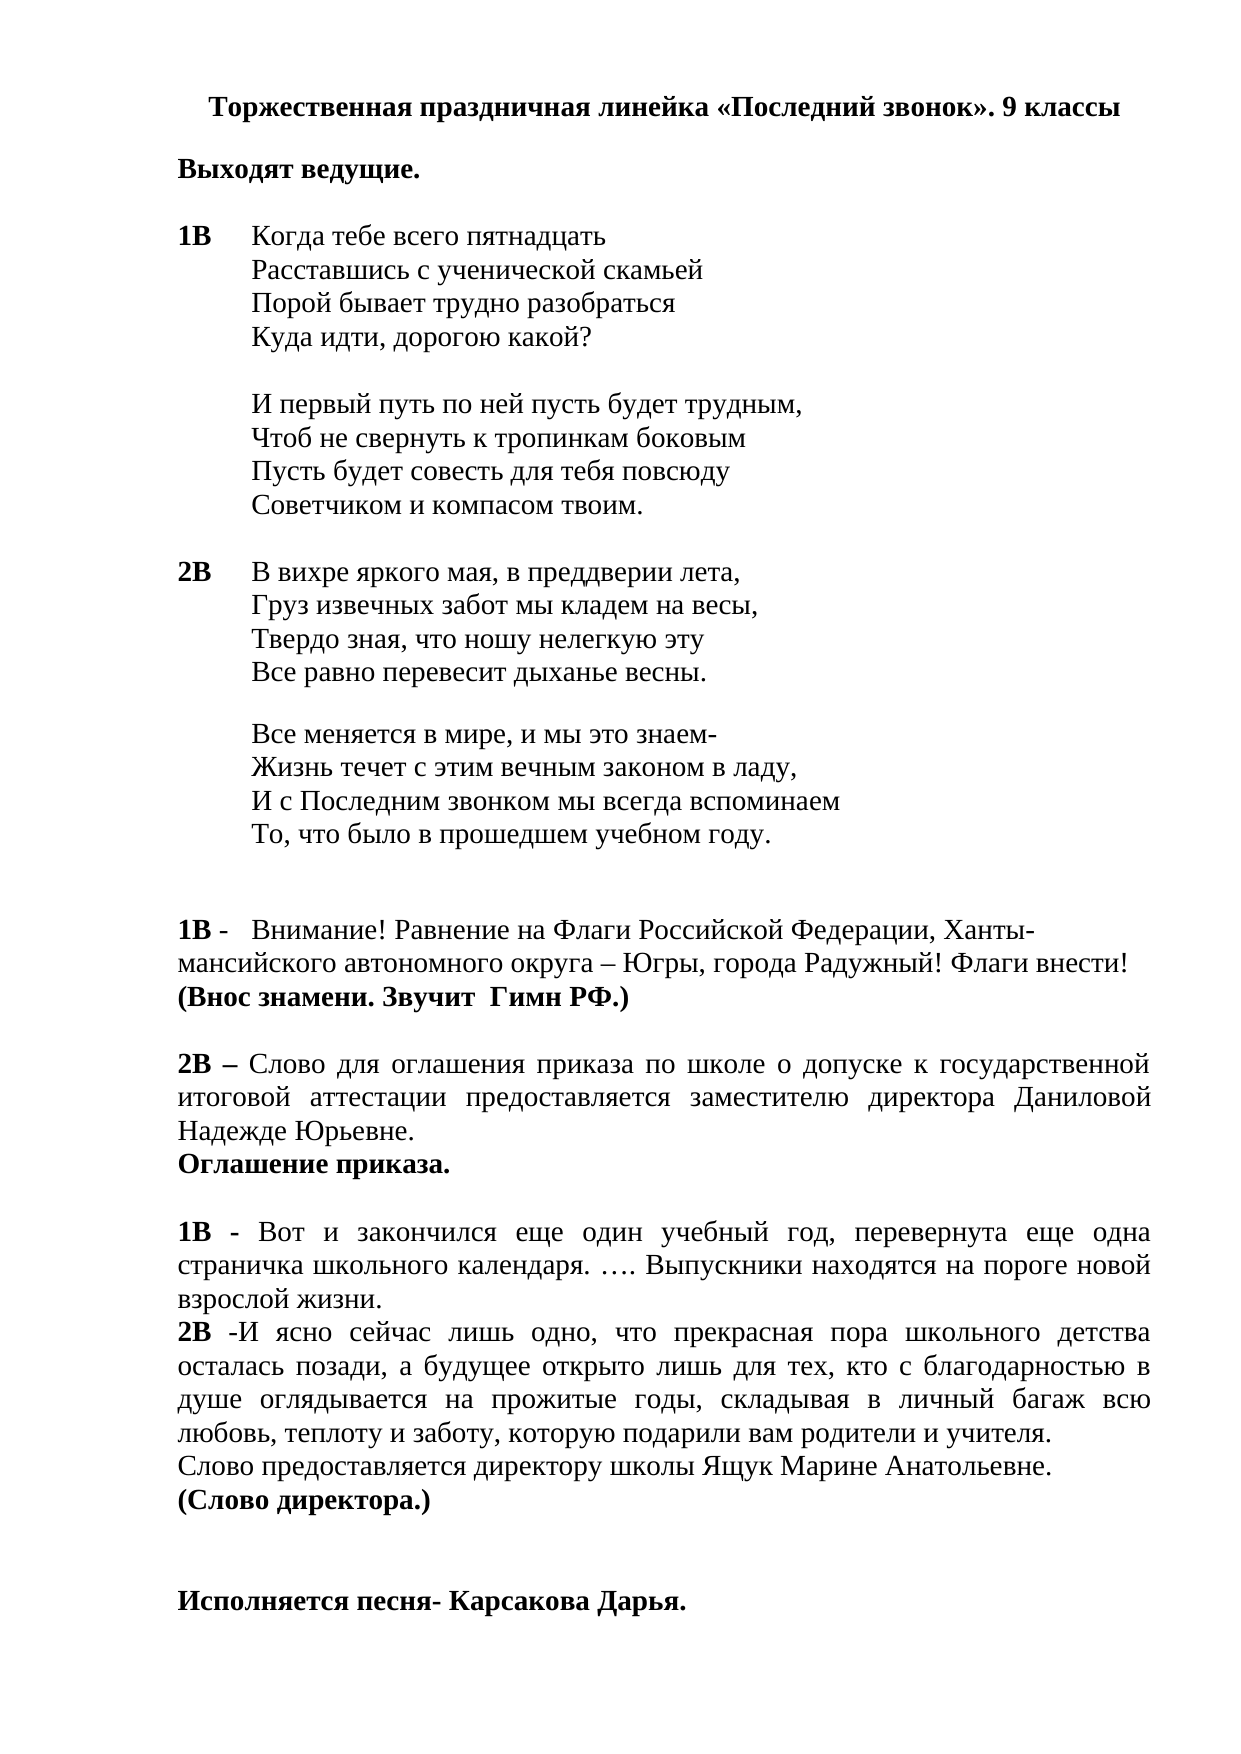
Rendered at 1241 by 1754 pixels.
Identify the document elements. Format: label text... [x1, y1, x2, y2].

text То, что было в прошедшем учебном году. [177, 817, 1152, 850]
text Все равно перевесит дыханье весны. [177, 654, 1152, 688]
text Пусть будет совесть для тебя повсюду [251, 453, 1152, 487]
text Жизнь течет с этим вечным законом в ладу, [177, 749, 1152, 783]
text Чтоб не свернуть к тропинкам боковым [251, 420, 1152, 453]
text Твердо зная, что ношу нелегкую эту [177, 621, 1152, 654]
text Советчиком и компасом твоим. [251, 487, 1152, 520]
text 2В – Слово для оглашения приказа по школе о допуске к государственной итоговой аттестации предоставляется заместителю директора Даниловой Надежде Юрьевне. [177, 1046, 1152, 1147]
text 1В - Внимание! Равнение на Флаги Российской Федерации, Ханты-мансийского автономного округа – Югры, города Радужный! Флаги внести! [177, 912, 1152, 979]
text 2В В вихре яркого мая, в преддверии лета, [177, 554, 1152, 587]
text Расставшись с ученической скамьей [251, 252, 1152, 286]
text Все меняется в мире, и мы это знаем- [177, 716, 1152, 749]
text (Внос знамени. Звучит Гимн РФ.) [177, 979, 1152, 1012]
text Порой бывает трудно разобраться [251, 286, 1152, 319]
text И первый путь по ней пусть будет трудным, [177, 386, 1152, 420]
text Оглашение приказа. [177, 1147, 1152, 1180]
text (Слово директора.) [177, 1482, 1152, 1516]
text И с Последним звонком мы всегда вспоминаем [177, 783, 1152, 817]
text Выходят ведущие. [177, 151, 1152, 185]
text 1В - Вот и закончился еще один учебный год, перевернута еще одна страничка школьного календаря. …. Выпускники находятся на пороге новой взрослой жизни. [177, 1214, 1152, 1314]
text Слово предоставляется директору школы Ящук Марине Анатольевне. [177, 1448, 1152, 1482]
text Торжественная праздничная линейка «Последний звонок». 9 классы [177, 89, 1152, 122]
text Куда идти, дорогою какой? [251, 319, 1152, 353]
text 1В Когда тебе всего пятнадцать [177, 218, 1152, 252]
text Груз извечных забот мы кладем на весы, [177, 587, 1152, 621]
text 2В -И ясно сейчас лишь одно, что прекрасная пора школьного детства осталась позади, а будущее открыто лишь для тех, кто с благодарностью в душе оглядывается на прожитые годы, складывая в личный багаж всю любовь, теплоту и заботу, которую подарили вам родители и учителя. [177, 1314, 1152, 1448]
text Исполняется песня- Карсакова Дарья. [177, 1583, 1152, 1616]
